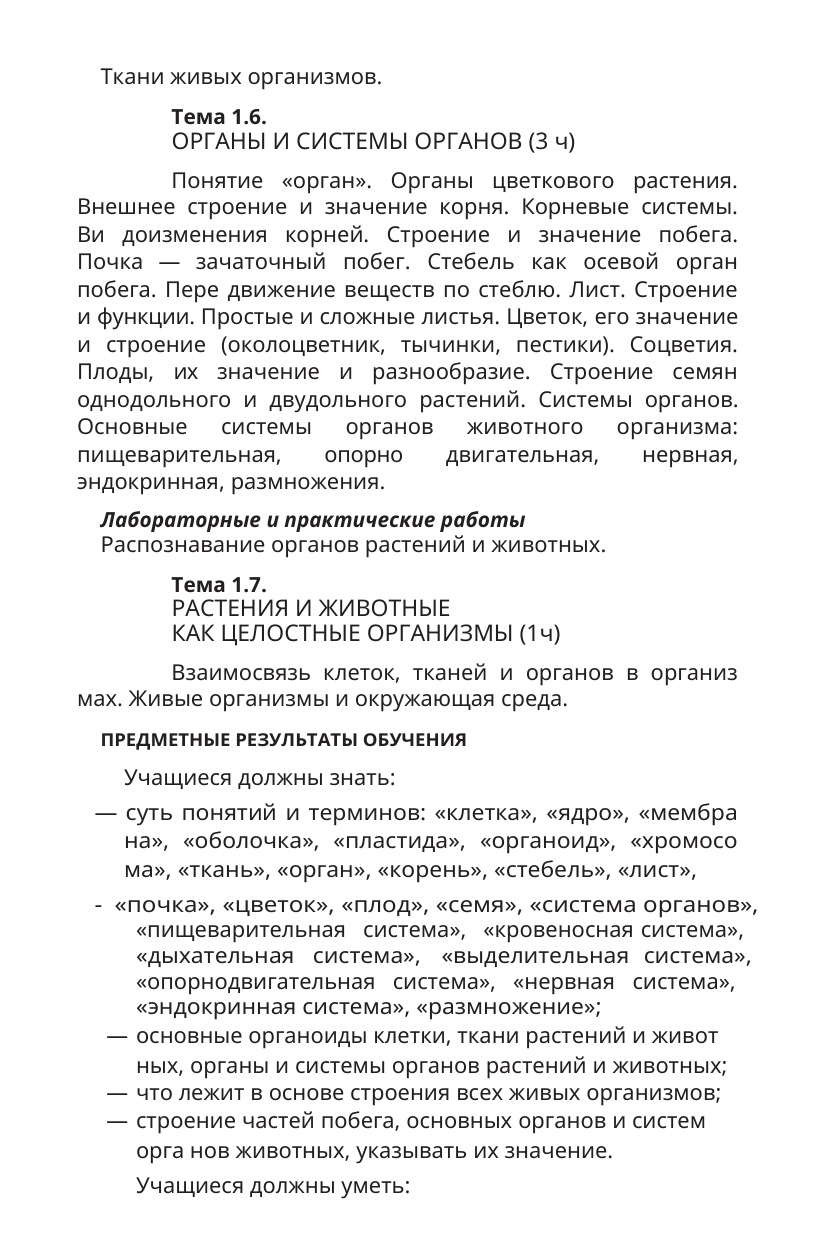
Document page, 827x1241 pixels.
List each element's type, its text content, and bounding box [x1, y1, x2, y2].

subtitle РАСТЕНИЯ И ЖИВОТНЫЕ [171, 597, 762, 621]
text Тема 1.7. [171, 572, 762, 597]
text КАК ЦЕЛОСТНЫЕ ОРГАНИЗМЫ (1ч) [171, 621, 762, 646]
list строение частей побега, основных органов и систем орга­ нов животных, указывать их значение. [106, 1105, 750, 1164]
text «пищеварительная система», «кровеносная система», [136, 917, 762, 943]
text Распознавание органов растений и животных. [100, 532, 762, 557]
text Тема 1.6. [171, 104, 762, 129]
text Понятие «орган». Органы цветкового растения. Внешнее строение и значение корня. Корневые системы. Ви­ доизменения корней. Строение и значение побега. Почка — зачаточный побег. Стебель как осевой орган побега. Пере­ движение веществ по стеблю. Лист. Строение и функции. Простые и сложные листья. Цветок, его значение и строение (околоцветник, тычинки, пестики). Соцветия. Плоды, их значение и разнообразие. Строение семян однодольного и двудольного растений. Системы органов. Основные системы органов животного организма: пищеварительная, опорно­ двигательная, нервная, эндокринная, размножения. [77, 166, 738, 496]
text «опорно­двигательная система», «нервная система», [136, 969, 762, 994]
list что лежит в основе строения всех живых организмов; [106, 1079, 762, 1105]
text «дыхательная система», «выделительная система», [136, 943, 762, 969]
text — суть понятий и терминов: «клетка», «ядро», «мембра­ на», «оболочка», «пластида», «органоид», «хромосо­ ма», «ткань», «орган», «корень», «стебель», «лист», [94, 798, 738, 883]
text Учащиеся должны знать: [124, 762, 762, 792]
text - «почка», «цветок», «плод», «семя», «система органов», [94, 892, 762, 917]
text ПРЕДМЕТНЫЕ РЕЗУЛЬТАТЫ ОБУЧЕНИЯ [100, 727, 762, 752]
text «эндокринная система», «размножение»; [136, 994, 762, 1020]
text Взаимосвязь клеток, тканей и органов в организ­ мах. Живые организмы и окружающая среда. [77, 658, 738, 713]
text Ткани живых организмов. [100, 64, 762, 89]
list основные органоиды клетки, ткани растений и живот­ ных, органы и системы органов растений и животных; [106, 1020, 750, 1079]
text Учащиеся должны уметь: [136, 1170, 762, 1199]
subtitle ОРГАНЫ И СИСТЕМЫ ОРГАНОВ (3 ч) [171, 129, 762, 154]
text Лабораторные и практические работы [100, 509, 762, 532]
